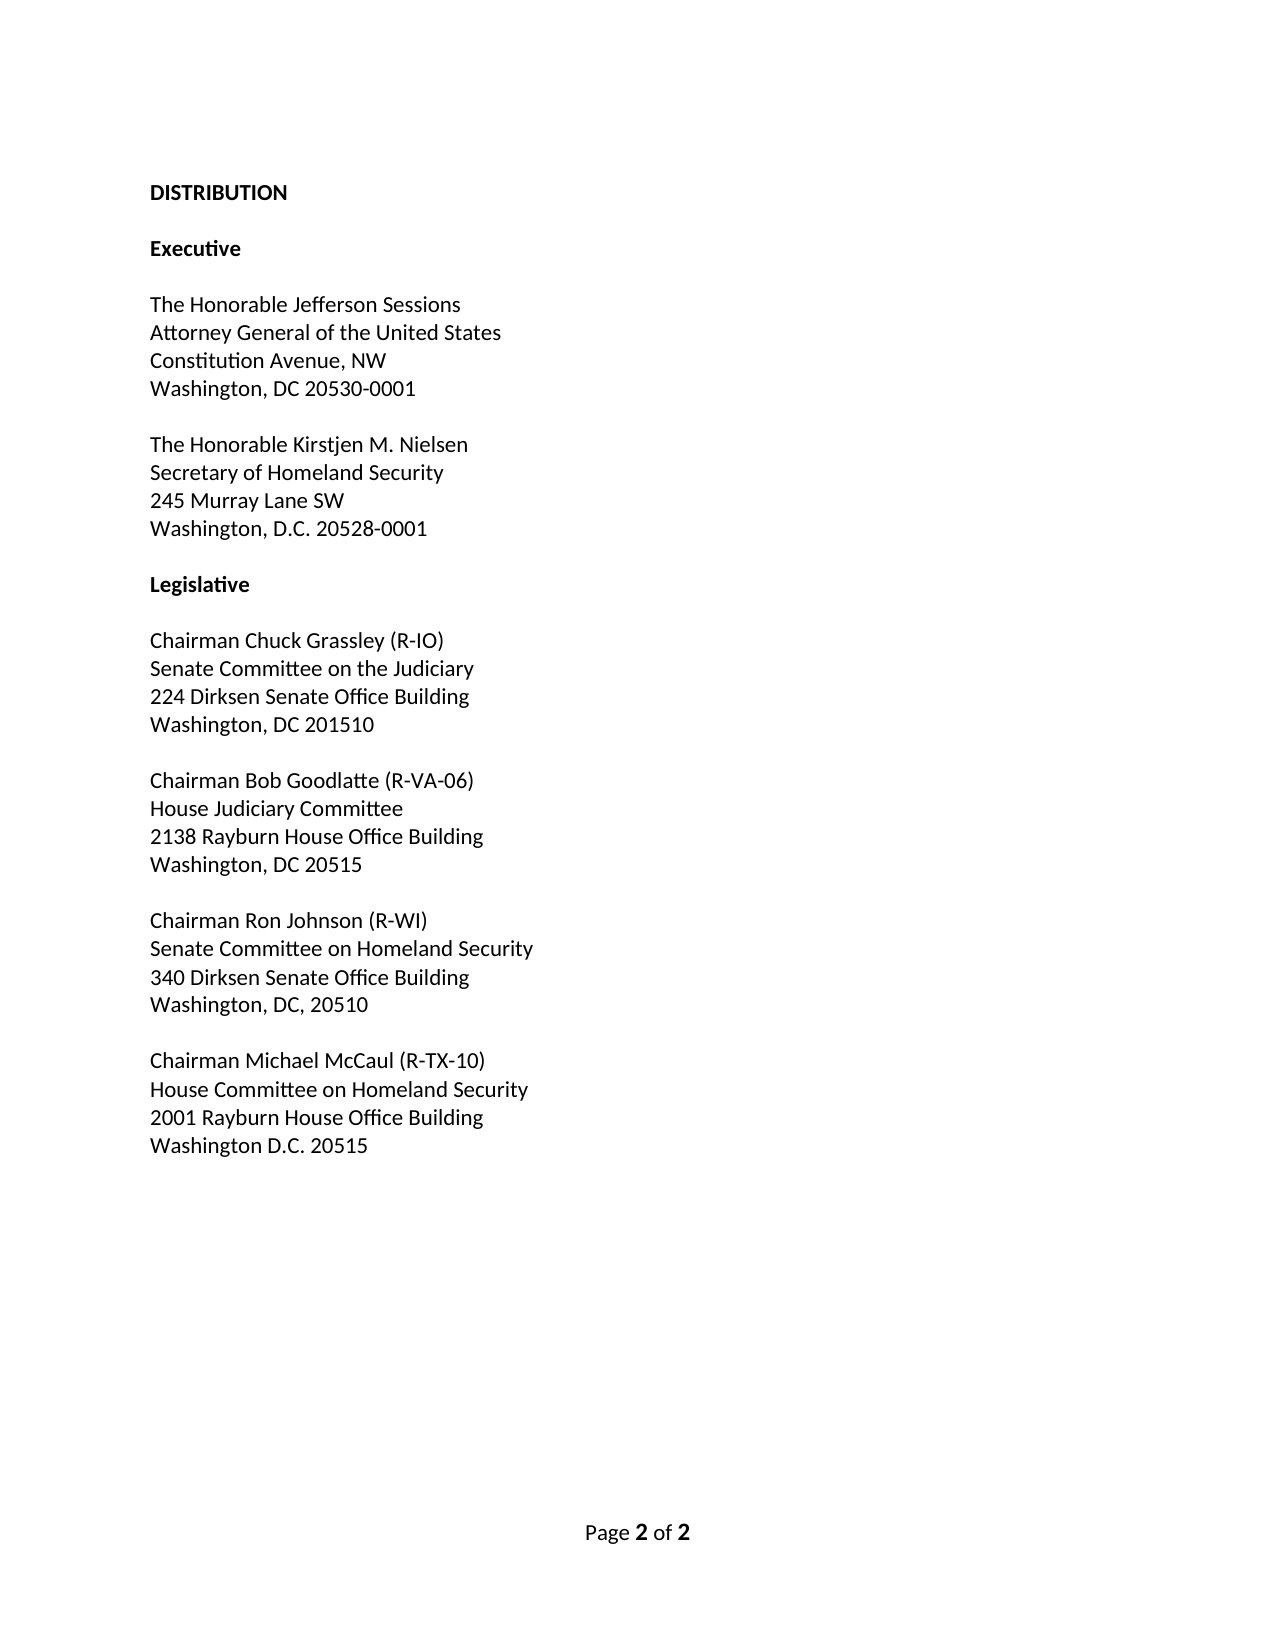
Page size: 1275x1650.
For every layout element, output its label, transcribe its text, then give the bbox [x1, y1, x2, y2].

text Attorney General of the United States [150, 318, 1125, 346]
text House Judiciary Committee [150, 794, 1125, 822]
text The Honorable Kirstjen M. Nielsen [150, 430, 1125, 458]
text Washington, D.C. 20528-0001 [150, 514, 1125, 542]
text Washington D.C. 20515 [150, 1131, 1125, 1159]
text Legislative [150, 570, 1125, 598]
text Chairman Bob Goodlatte (R-VA-06) [150, 766, 1125, 794]
text Washington, DC 20515 [150, 851, 1125, 878]
text House Committee on Homeland Security [150, 1075, 1125, 1103]
text DISTRIBUTION [150, 178, 1125, 206]
text Secretary of Homeland Security [150, 458, 1125, 486]
text 2001 Rayburn House Office Building [150, 1103, 1125, 1131]
text 2138 Rayburn House Office Building [150, 822, 1125, 851]
text Senate Committee on Homeland Security [150, 934, 1125, 963]
text Executive [150, 234, 1125, 262]
text Chairman Chuck Grassley (R-IO) [150, 626, 1125, 654]
text 224 Dirksen Senate Office Building [150, 682, 1125, 710]
text Washington, DC, 20510 [150, 991, 1125, 1019]
text Washington, DC 20530-0001 [150, 374, 1125, 402]
text Washington, DC 201510 [150, 710, 1125, 738]
text 340 Dirksen Senate Office Building [150, 963, 1125, 991]
text Chairman Ron Johnson (R-WI) [150, 907, 1125, 934]
text Chairman Michael McCaul (R-TX-10) [150, 1047, 1125, 1075]
text Senate Committee on the Judiciary [150, 654, 1125, 682]
text Constitution Avenue, NW [150, 346, 1125, 374]
text The Honorable Jefferson Sessions [150, 262, 1125, 318]
text 245 Murray Lane SW [150, 486, 1125, 514]
